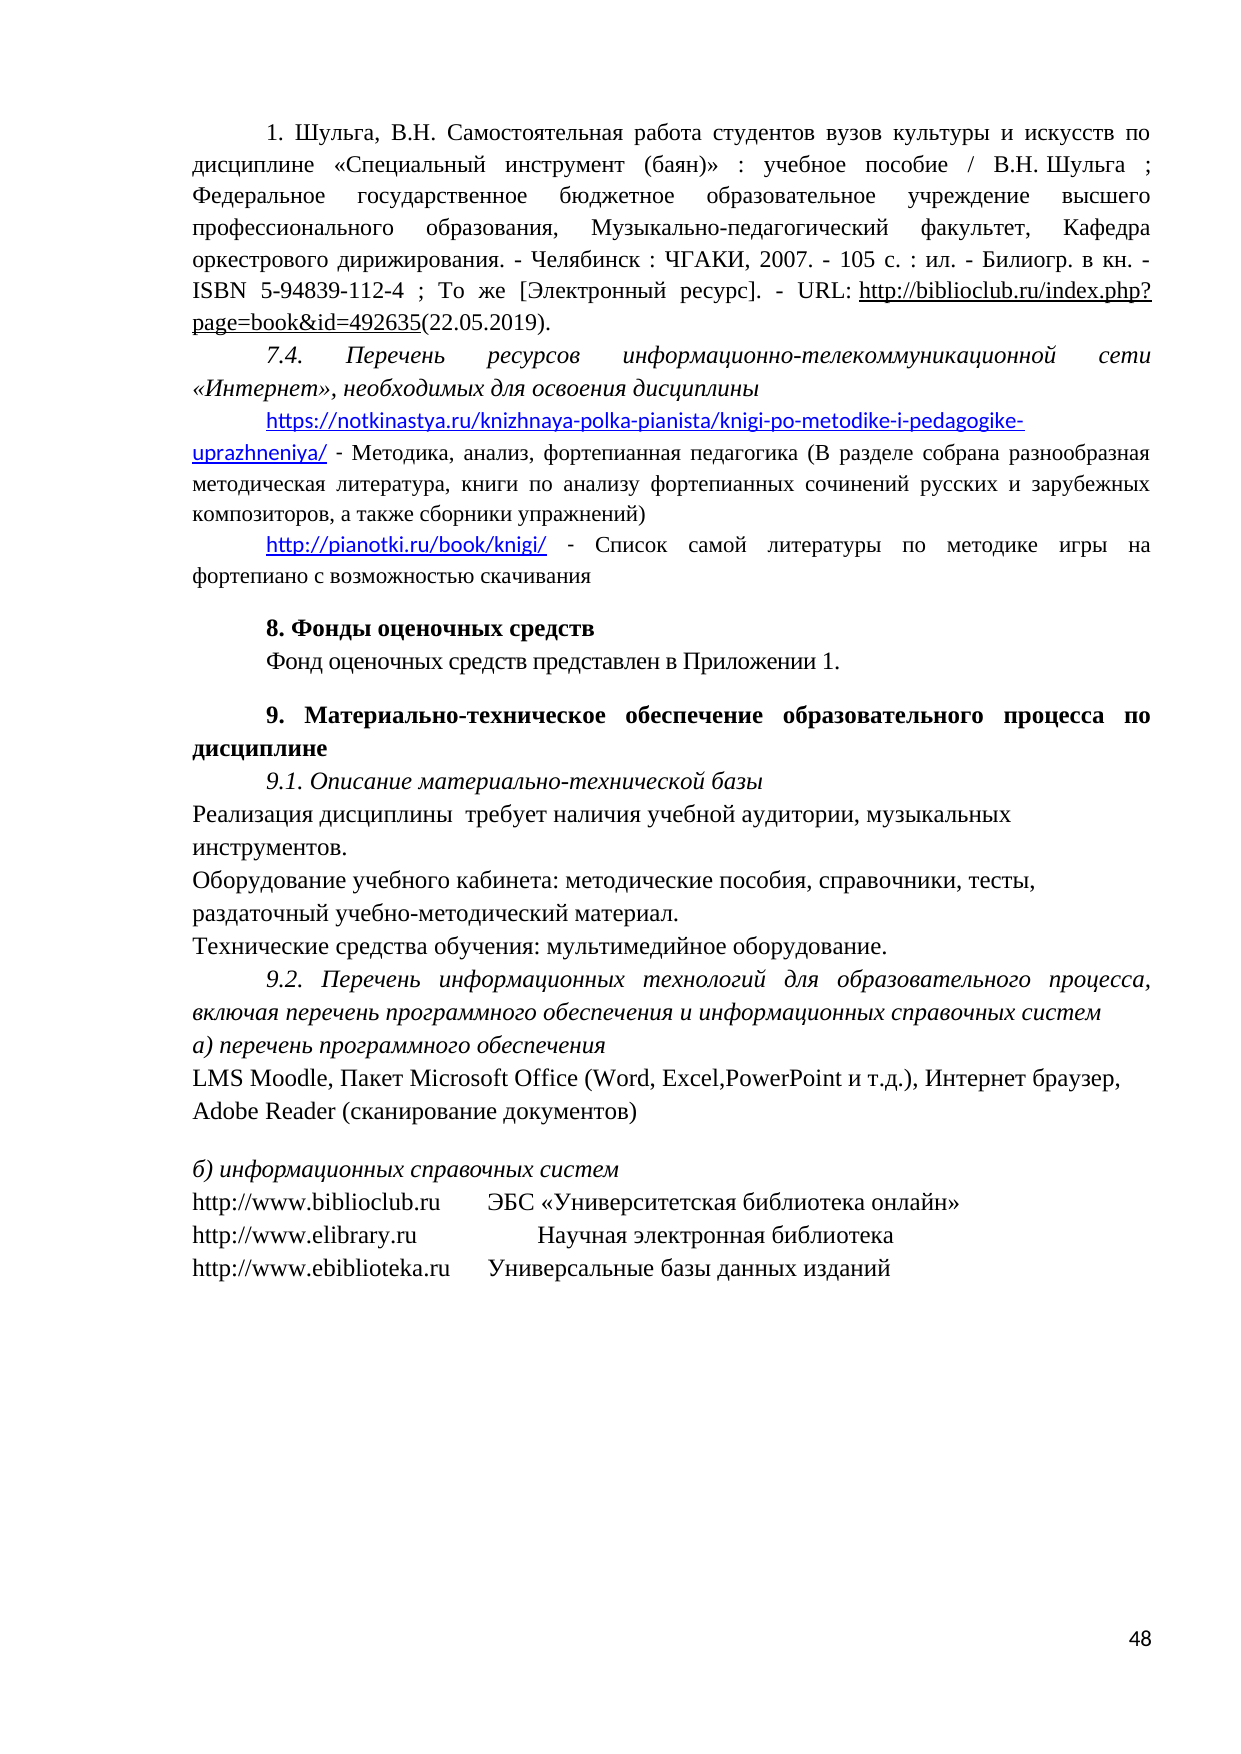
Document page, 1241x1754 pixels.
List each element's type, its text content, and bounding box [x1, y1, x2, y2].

text Оборудование учебного кабинета: методические пособия, справочники, тесты, раздаточный учебно-методический материал. [192, 865, 1152, 927]
text 9.1. Описание материально-технической базы [192, 766, 1152, 795]
text а) перечень программного обеспечения [192, 1030, 1152, 1059]
text Фонд оценочных средств представлен в Приложении 1. [192, 646, 1152, 675]
text http://www.elibrary.ru Научная электронная библиотека [192, 1220, 1152, 1249]
text 9. Материально-техническое обеспечение образовательного процесса по дисциплине [192, 700, 1152, 762]
text б) информационных справочных систем [192, 1154, 1152, 1183]
text Реализация дисциплины требует наличия учебной аудитории, музыкальных инструментов. [192, 799, 1152, 861]
text LMS Moodle, Пакет Microsoft Office (Word, Excel,PowerPoint и т.д.), Интернет браузер, Adobe Reader (сканирование документов) [192, 1063, 1152, 1125]
text 8. Фонды оценочных средств [192, 613, 1152, 642]
text 1. Шульга, В.Н. Самостоятельная работа студентов вузов культуры и искусств по дисциплине «Специальный инструмент (баян)» : учебное пособие / В.Н. Шульга ; Федеральное государственное бюджетное образовательное учреждение высшего профессионального образования, Музыкально-педагогический факультет, Кафедра оркестрового дирижирования. - Челябинск : ЧГАКИ, 2007. - 105 с. : ил. - Билиогр. в кн. - ISBN 5-94839-112-4 ; То же [Электронный ресурс]. - URL: http://biblioclub.ru/index.php?page=book&id=492635(22.05.2019). [192, 118, 1152, 336]
text 7.4. Перечень ресурсов информационно-телекоммуникационной сети «Интернет», необходимых для освоения дисциплины [192, 340, 1152, 402]
text http://pianotki.ru/book/knigi/ - Список самой литературы по методике игры на фортепиано с возможностью скачивания [192, 530, 1152, 588]
text Технические средства обучения: мультимедийное оборудование. [192, 931, 1152, 960]
text http://www.ebiblioteka.ru Универсальные базы данных изданий [192, 1253, 1152, 1282]
text https://notkinastya.ru/knizhnaya-polka-pianista/knigi-po-metodike-i-pedagogike-uprazhneniya/ - Методика, анализ, фортепианная педагогика (В разделе собрана разнообразная методическая литература, книги по анализу фортепианных сочинений русских и зарубежных композиторов, а также сборники упражнений) [192, 406, 1152, 526]
text 9.2. Перечень информационных технологий для образовательного процесса, включая перечень программного обеспечения и информационных справочных систем [192, 964, 1152, 1026]
text http://www.biblioclub.ru ЭБС «Университетская библиотека онлайн» [192, 1187, 1152, 1216]
